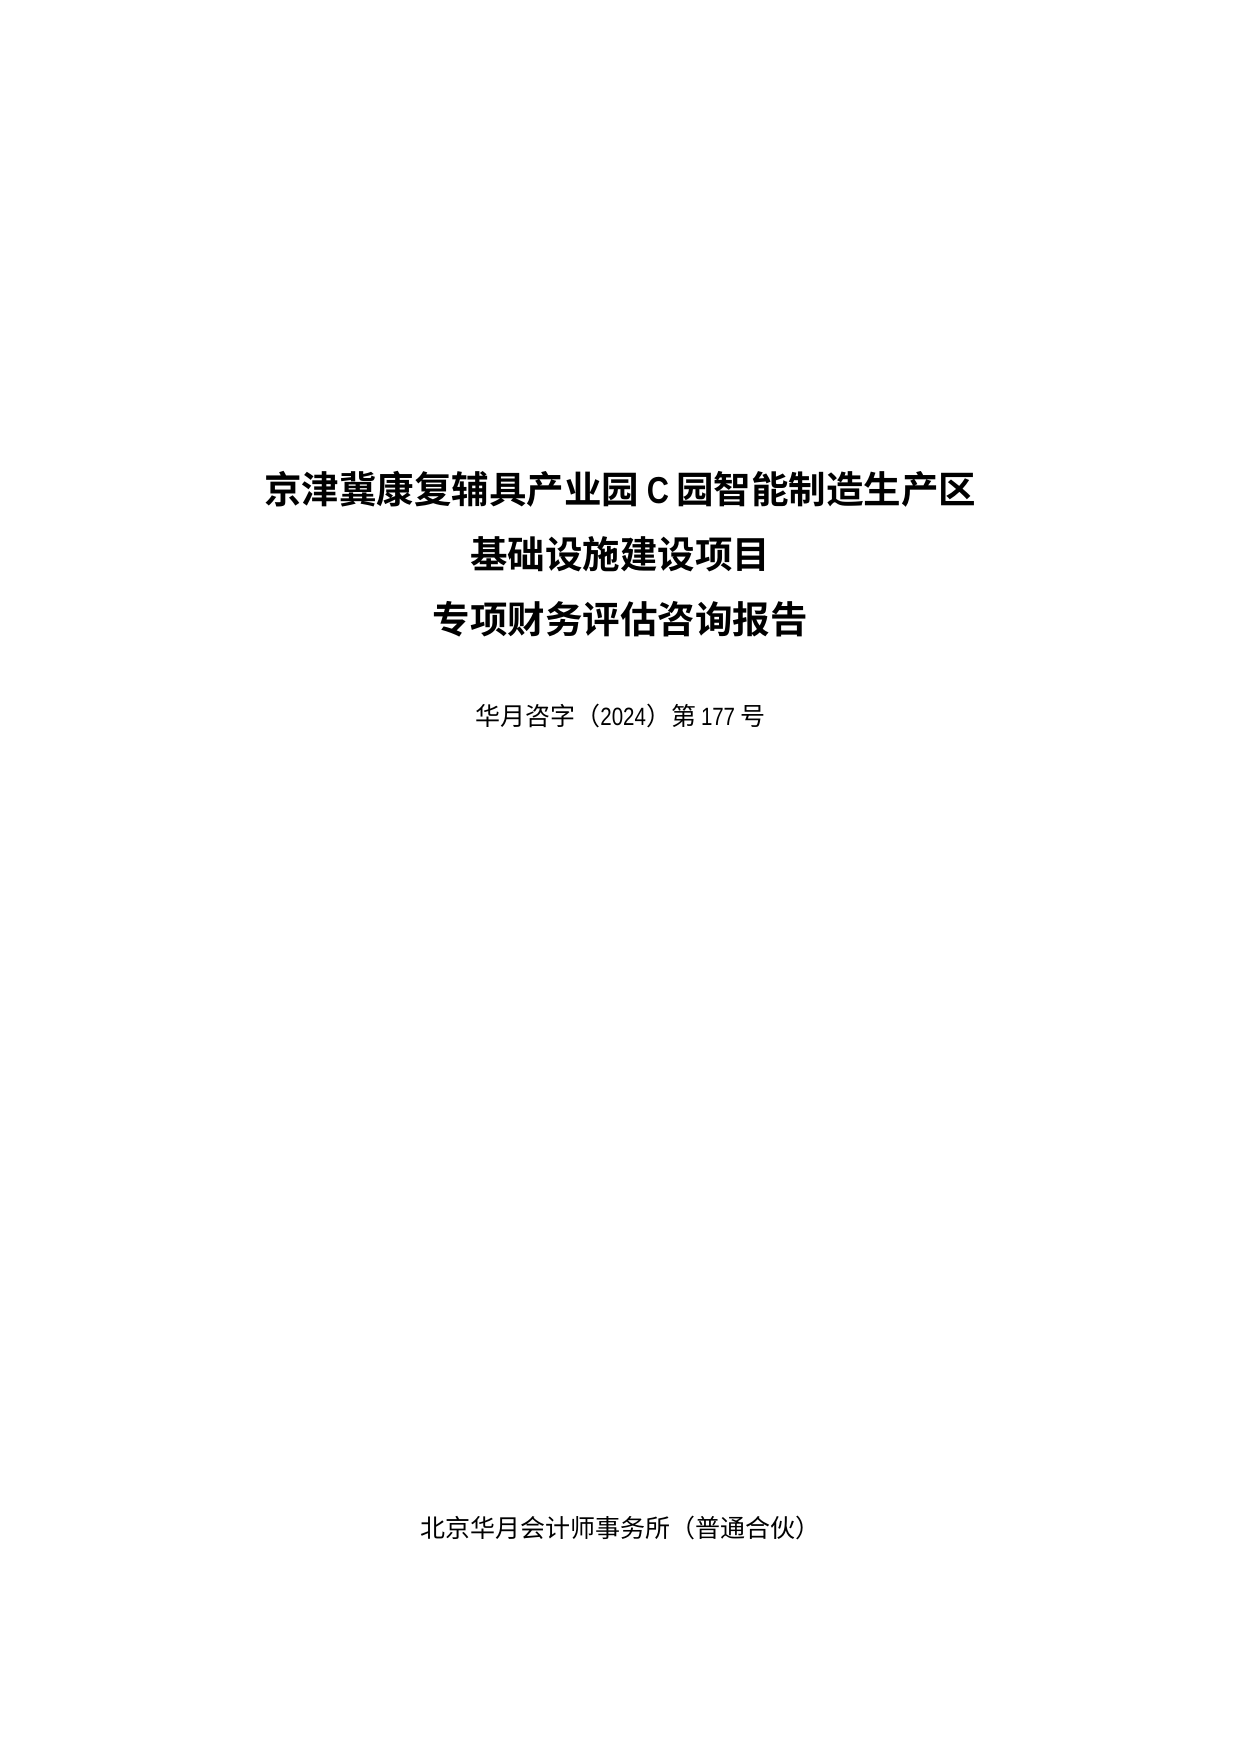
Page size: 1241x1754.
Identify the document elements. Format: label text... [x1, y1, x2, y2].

text 北京华月会计师事务所（普通合伙） [187, 1494, 1053, 1559]
text 华月咨字（2024）第177号 [187, 682, 1053, 747]
text 京津冀康复辅具产业园C园智能制造生产区 [187, 454, 1053, 519]
text 专项财务评估咨询报告 [187, 584, 1053, 649]
text 基础设施建设项目 [187, 519, 1053, 584]
